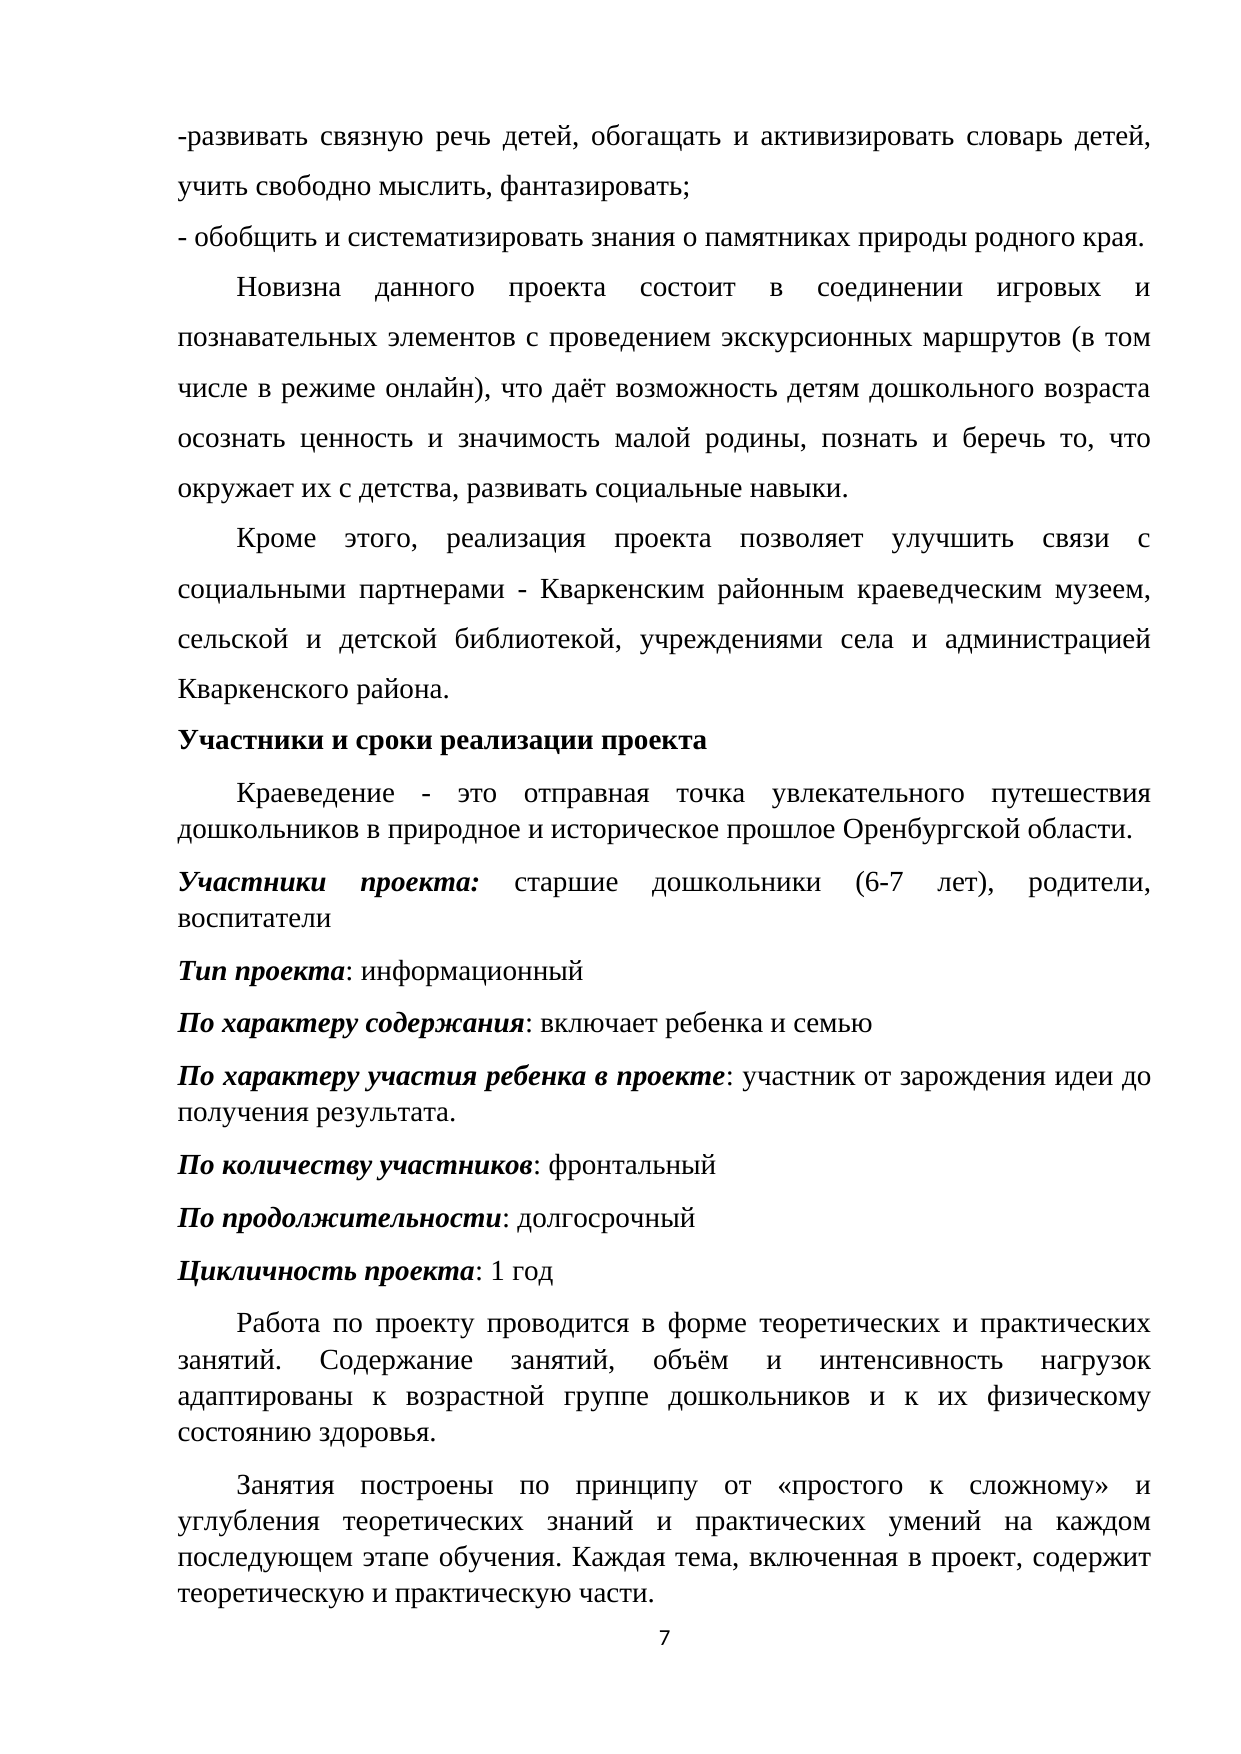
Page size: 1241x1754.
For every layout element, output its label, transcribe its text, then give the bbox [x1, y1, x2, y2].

text По количеству участников: фронтальный [177, 1147, 1152, 1181]
text Тип проекта: информационный [177, 953, 1152, 986]
text Работа по проекту проводится в форме теоретических и практических занятий. Содержание занятий, объём и интенсивность нагрузок адаптированы к возрастной группе дошкольников и к их физическому состоянию здоровья. [177, 1306, 1152, 1448]
text Краеведение - это отправная точка увлекательного путешествия дошкольников в природное и историческое прошлое Оренбургской области. [177, 775, 1152, 844]
text Участники проекта: старшие дошкольники (6-7 лет), родители, воспитатели [177, 864, 1152, 933]
text Занятия построены по принципу от «простого к сложному» и углубления теоретических знаний и практических умений на каждом последующем этапе обучения. Каждая тема, включенная в проект, содержит теоретическую и практическую части. [177, 1467, 1152, 1609]
text Новизна данного проекта состоит в соединении игровых и познавательных элементов с проведением экскурсионных маршрутов (в том числе в режиме онлайн), что даёт возможность детям дошкольного возраста осознать ценность и значимость малой родины, познать и беречь то, что окружает их с детства, развивать социальные навыки. [177, 269, 1152, 504]
text -развивать связную речь детей, обогащать и активизировать словарь детей, учить свободно мыслить, фантазировать; [177, 118, 1152, 202]
text Кроме этого, реализация проекта позволяет улучшить связи с социальными партнерами - Кваркенским районным краеведческим музеем, сельской и детской библиотекой, учреждениями села и администрацией Кваркенского района. [177, 521, 1152, 705]
text По характеру содержания: включает ребенка и семью [177, 1005, 1152, 1039]
text По продолжительности: долгосрочный [177, 1200, 1152, 1233]
text Цикличность проекта: 1 год [177, 1253, 1152, 1286]
text По характеру участия ребенка в проекте: участник от зарождения идеи до получения результата. [177, 1058, 1152, 1128]
text - обобщить и систематизировать знания о памятниках природы родного края. [177, 219, 1152, 252]
text Участники и сроки реализации проекта [177, 722, 1152, 755]
